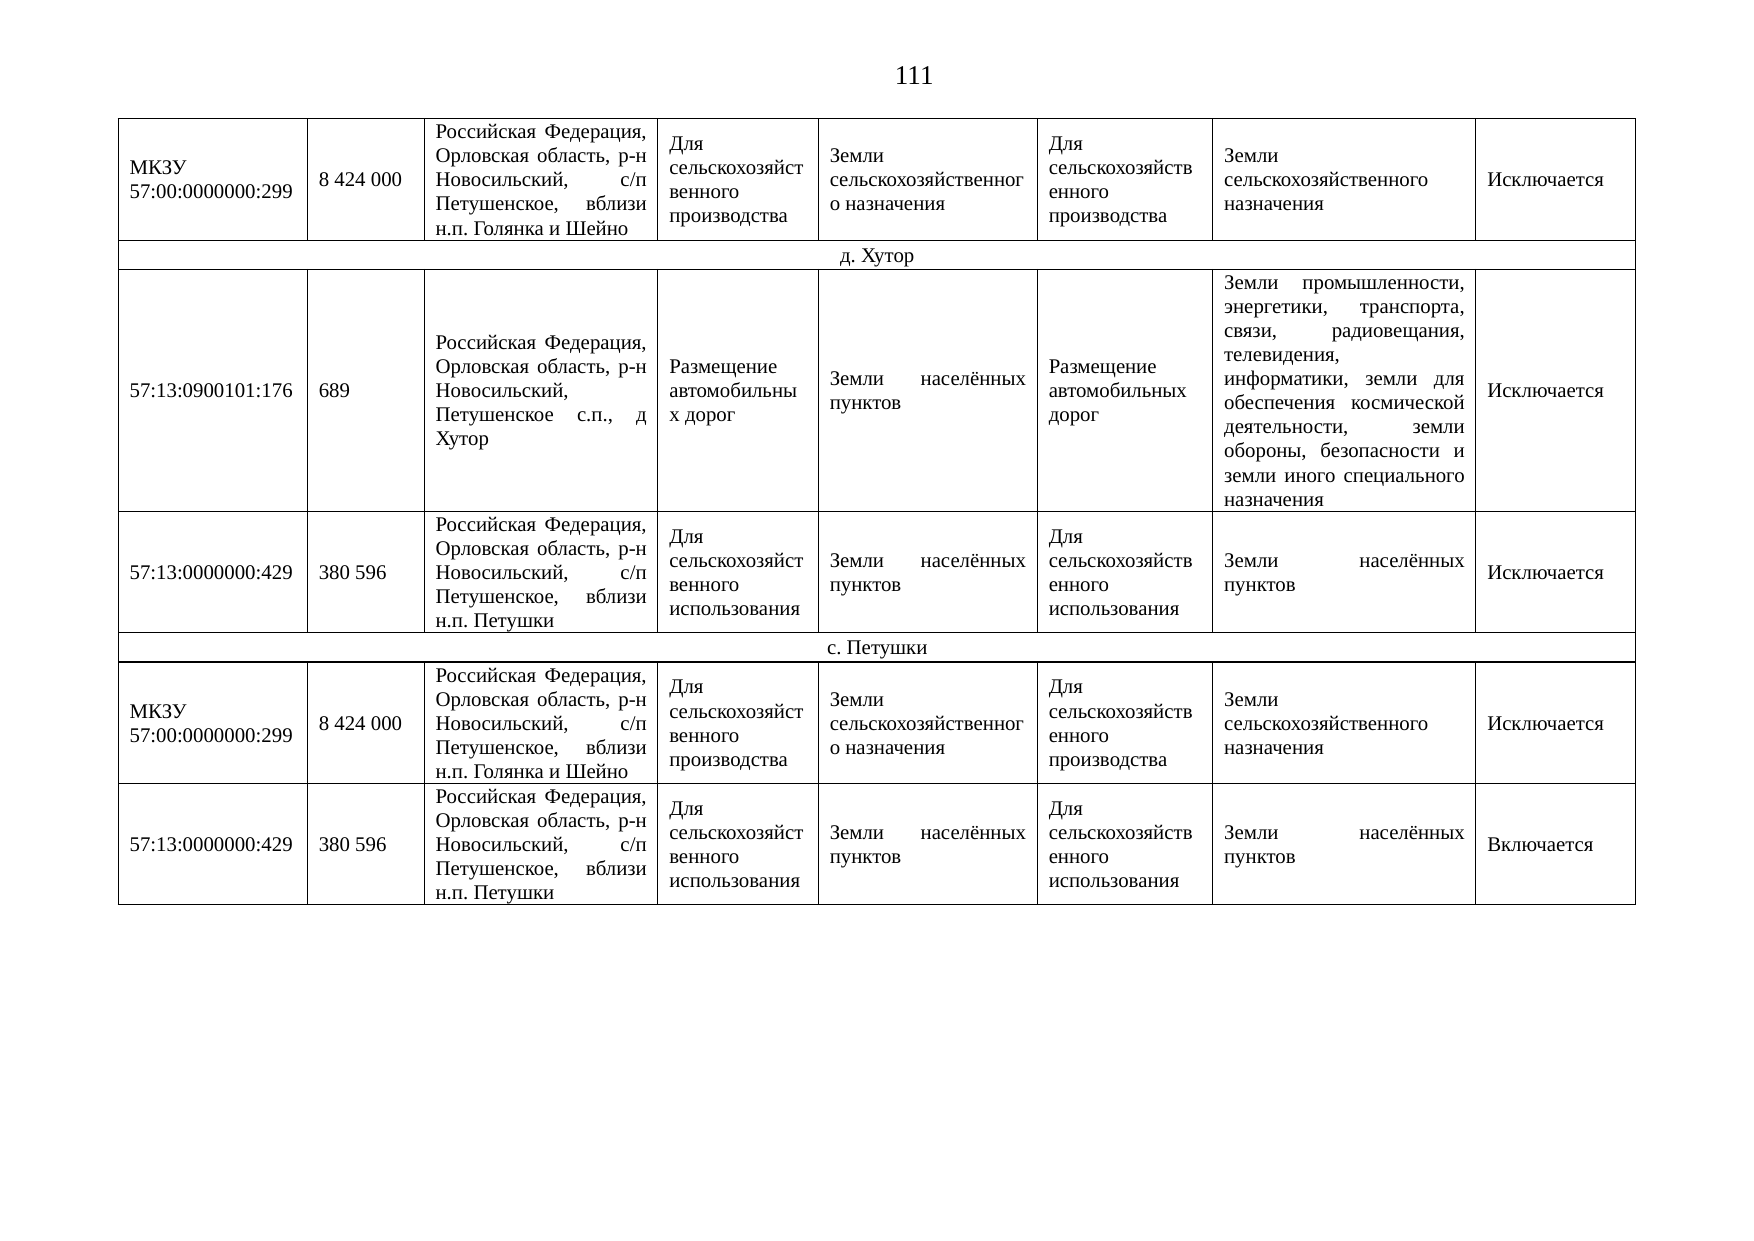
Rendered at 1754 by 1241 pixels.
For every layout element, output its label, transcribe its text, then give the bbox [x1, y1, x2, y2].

table_cell Земли населённых пунктов [1213, 784, 1475, 904]
table_cell Для сельскохозяйственного производства [658, 119, 818, 239]
table_cell Размещение автомобильных дорог [658, 270, 818, 511]
table_cell д. Хутор [119, 241, 1635, 269]
table_cell Земли населённых пунктов [819, 270, 1037, 511]
table_cell Исключается [1476, 663, 1635, 783]
table_cell Для сельскохозяйственного использования [658, 512, 818, 632]
table_cell Российская Федерация, Орловская область, р-н Новосильский, с/п Петушенское, вблизи н.п. Петушки [425, 512, 657, 632]
table_cell Земли сельскохозяйственного назначения [1213, 119, 1475, 239]
table_cell Размещение автомобильных дорог [1038, 270, 1212, 511]
table_cell Земли сельскохозяйственного назначения [819, 119, 1037, 239]
table_cell Для сельскохозяйственного производства [658, 663, 818, 783]
table_cell 689 [308, 270, 424, 511]
table_cell Исключается [1476, 119, 1635, 239]
table_cell Земли населённых пунктов [819, 512, 1037, 632]
table_cell Для сельскохозяйственного использования [1038, 512, 1212, 632]
table_cell 380 596 [308, 784, 424, 904]
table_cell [425, 119, 657, 239]
table_cell Земли сельскохозяйственного назначения [1213, 663, 1475, 783]
table_cell МКЗУ 57:00:0000000:299 [119, 663, 307, 783]
table_cell Земли сельскохозяйственного назначения [819, 663, 1037, 783]
table_cell 57:13:0900101:176 [119, 270, 307, 511]
table_cell Для сельскохозяйственного производства [1038, 119, 1212, 239]
table_cell Исключается [1476, 512, 1635, 632]
table_cell 380 596 [308, 512, 424, 632]
table_cell Для сельскохозяйственного использования [1038, 784, 1212, 904]
table_cell 57:13:0000000:429 [119, 512, 307, 632]
table_cell Земли промышленности, энергетики, транспорта, связи, радиовещания, телевидения, информатики, земли для обеспечения космической деятельности, земли обороны, безопасности и земли иного специального назначения [1213, 270, 1475, 511]
table_cell Российская Федерация, Орловская область, р-н Новосильский, с/п Петушенское, вблизи н.п. Петушки [425, 784, 657, 904]
table_cell 8 424 000 [308, 119, 424, 239]
table_cell Российская Федерация, Орловская область, р-н Новосильский, Петушенское с.п., д Хутор [425, 270, 657, 511]
table_cell Включается [1476, 784, 1635, 904]
table_cell Земли населённых пунктов [1213, 512, 1475, 632]
table_cell 8 424 000 [308, 663, 424, 783]
table_cell с. Петушки [119, 633, 1635, 661]
table_cell Российская Федерация, Орловская область, р-н Новосильский, с/п Петушенское, вблизи н.п. Голянка и Шейно [425, 663, 657, 783]
table_cell 57:13:0000000:429 [119, 784, 307, 904]
table_cell Для сельскохозяйственного производства [1038, 663, 1212, 783]
table_cell Для сельскохозяйственного использования [658, 784, 818, 904]
table_cell Земли населённых пунктов [819, 784, 1037, 904]
table_cell Исключается [1476, 270, 1635, 511]
table_cell МКЗУ 57:00:0000000:299 [119, 119, 307, 239]
